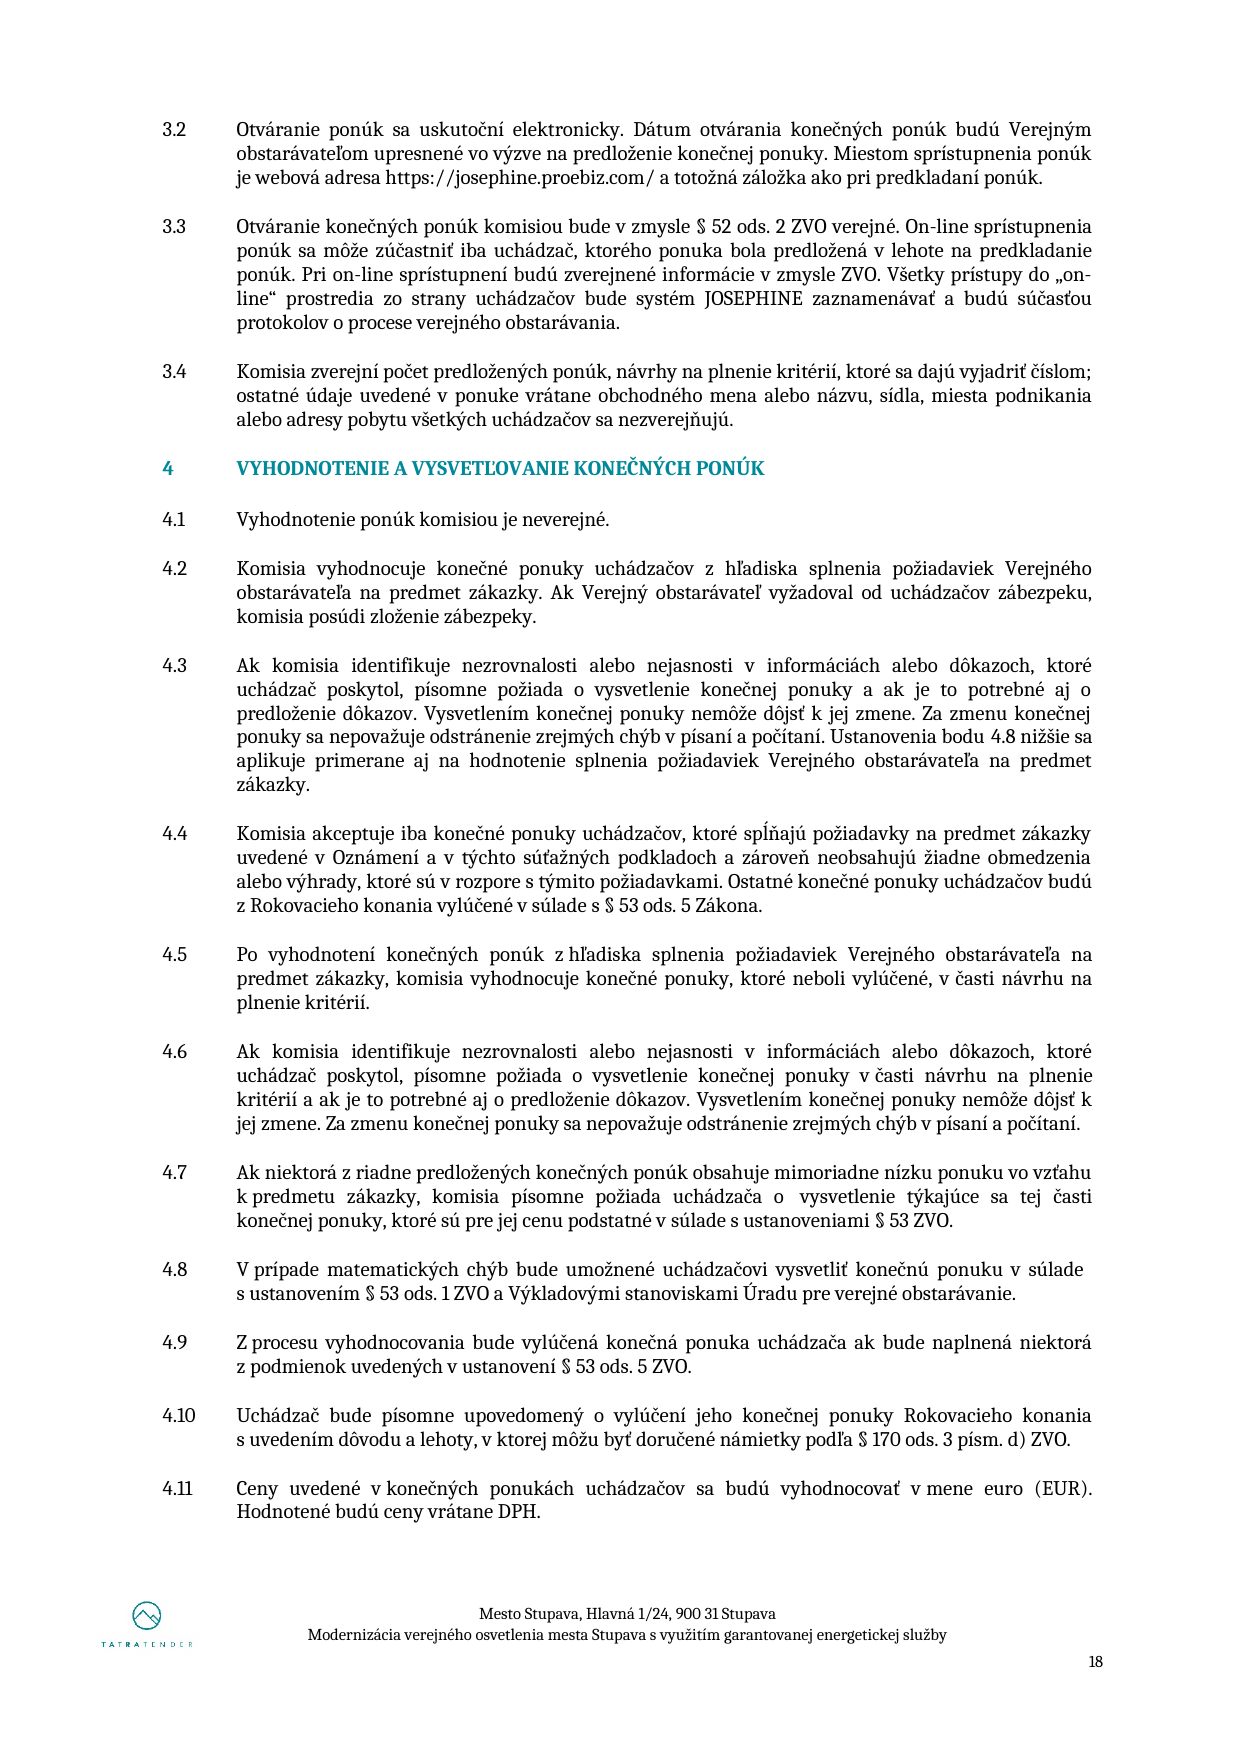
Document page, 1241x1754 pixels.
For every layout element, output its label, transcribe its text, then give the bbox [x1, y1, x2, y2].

subtitle Otváranie ponúk sa uskutoční elektronicky. Dátum otvárania konečných ponúk budú Verejným obstarávateľom upresnené vo výzve na predloženie konečnej ponuky. Miestom sprístupnenia ponúk je webová adresa https://josephine.proebiz.com/ a totožná záložka ako pri predkladaní ponúk. [162, 118, 1093, 190]
subtitle Komisia akceptuje iba konečné ponuky uchádzačov, ktoré spĺňajú požiadavky na predmet zákazky uvedené v Oznámení a v týchto súťažných podkladoch a zároveň neobsahujú žiadne obmedzenia alebo výhrady, ktoré sú v rozpore s týmito požiadavkami. Ostatné konečné ponuky uchádzačov budú z Rokovacieho konania vylúčené v súlade s § 53 ods. 5 Zákona. [162, 822, 1093, 918]
subtitle Komisia zverejní počet predložených ponúk, návrhy na plnenie kritérií, ktoré sa dajú vyjadriť číslom; ostatné údaje uvedené v ponuke vrátane obchodného mena alebo názvu, sídla, miesta podnikania alebo adresy pobytu všetkých uchádzačov sa nezverejňujú. [162, 360, 1093, 432]
subtitle Ceny uvedené v konečných ponukách uchádzačov sa budú vyhodnocovať v mene euro (EUR). Hodnotené budú ceny vrátane DPH. [162, 1476, 1093, 1524]
subtitle Ak komisia identifikuje nezrovnalosti alebo nejasnosti v informáciách alebo dôkazoch, ktoré uchádzač poskytol, písomne požiada o vysvetlenie konečnej ponuky a ak je to potrebné aj o predloženie dôkazov. Vysvetlením konečnej ponuky nemôže dôjsť k jej zmene. Za zmenu konečnej ponuky sa nepovažuje odstránenie zrejmých chýb v písaní a počítaní. Ustanovenia bodu 27.8 nižšie sa aplikuje primerane aj na hodnotenie splnenia požiadaviek Verejného obstarávateľa na predmet zákazky. [162, 653, 1093, 797]
subtitle Z procesu vyhodnocovania bude vylúčená konečná ponuka uchádzača ak bude naplnená niektorá z podmienok uvedených v ustanovení § 53 ods. 5 ZVO. [162, 1330, 1093, 1378]
picture [80, 1577, 213, 1671]
subtitle Ak niektorá z riadne predložených konečných ponúk obsahuje mimoriadne nízku ponuku vo vzťahu k predmetu zákazky, komisia písomne požiada uchádzača o vysvetlenie týkajúce sa tej časti konečnej ponuky, ktoré sú pre jej cenu podstatné v súlade s ustanoveniami § 53 ZVO. [162, 1161, 1093, 1232]
subtitle Vyhodnotenie a vysvetľovanie konečných ponúk [162, 457, 1093, 481]
subtitle Uchádzač bude písomne upovedomený o vylúčení jeho konečnej ponuky Rokovacieho konania s uvedením dôvodu a lehoty, v ktorej môžu byť doručené námietky podľa § 170 ods. 3 písm. d) ZVO. [162, 1403, 1093, 1451]
subtitle Komisia vyhodnocuje konečné ponuky uchádzačov z hľadiska splnenia požiadaviek Verejného obstarávateľa na predmet zákazky. Ak Verejný obstarávateľ vyžadoval od uchádzačov zábezpeku, komisia posúdi zloženie zábezpeky. [162, 556, 1093, 628]
subtitle Ak komisia identifikuje nezrovnalosti alebo nejasnosti v informáciách alebo dôkazoch, ktoré uchádzač poskytol, písomne požiada o vysvetlenie konečnej ponuky v časti návrhu na plnenie kritérií a ak je to potrebné aj o predloženie dôkazov. Vysvetlením konečnej ponuky nemôže dôjsť k jej zmene. Za zmenu konečnej ponuky sa nepovažuje odstránenie zrejmých chýb v písaní a počítaní. [162, 1040, 1093, 1136]
subtitle Otváranie konečných ponúk komisiou bude v zmysle § 52 ods. 2 ZVO verejné. On-line sprístupnenia ponúk sa môže zúčastniť iba uchádzač, ktorého ponuka bola predložená v lehote na predkladanie ponúk. Pri on-line sprístupnení budú zverejnené informácie v zmysle ZVO. Všetky prístupy do „on-line“ prostredia zo strany uchádzačov bude systém JOSEPHINE zaznamenávať a budú súčasťou protokolov o procese verejného obstarávania. [162, 215, 1093, 335]
subtitle Po vyhodnotení konečných ponúk z hľadiska splnenia požiadaviek Verejného obstarávateľa na predmet zákazky, komisia vyhodnocuje konečné ponuky, ktoré neboli vylúčené, v časti návrhu na plnenie kritérií. [162, 943, 1093, 1015]
subtitle Vyhodnotenie ponúk komisiou je neverejné. [162, 507, 1093, 531]
subtitle V prípade matematických chýb bude umožnené uchádzačovi vysvetliť konečnú ponuku v súlade s ustanovením § 53 ods. 1 ZVO a Výkladovými stanoviskami Úradu pre verejné obstarávanie. [162, 1257, 1093, 1305]
